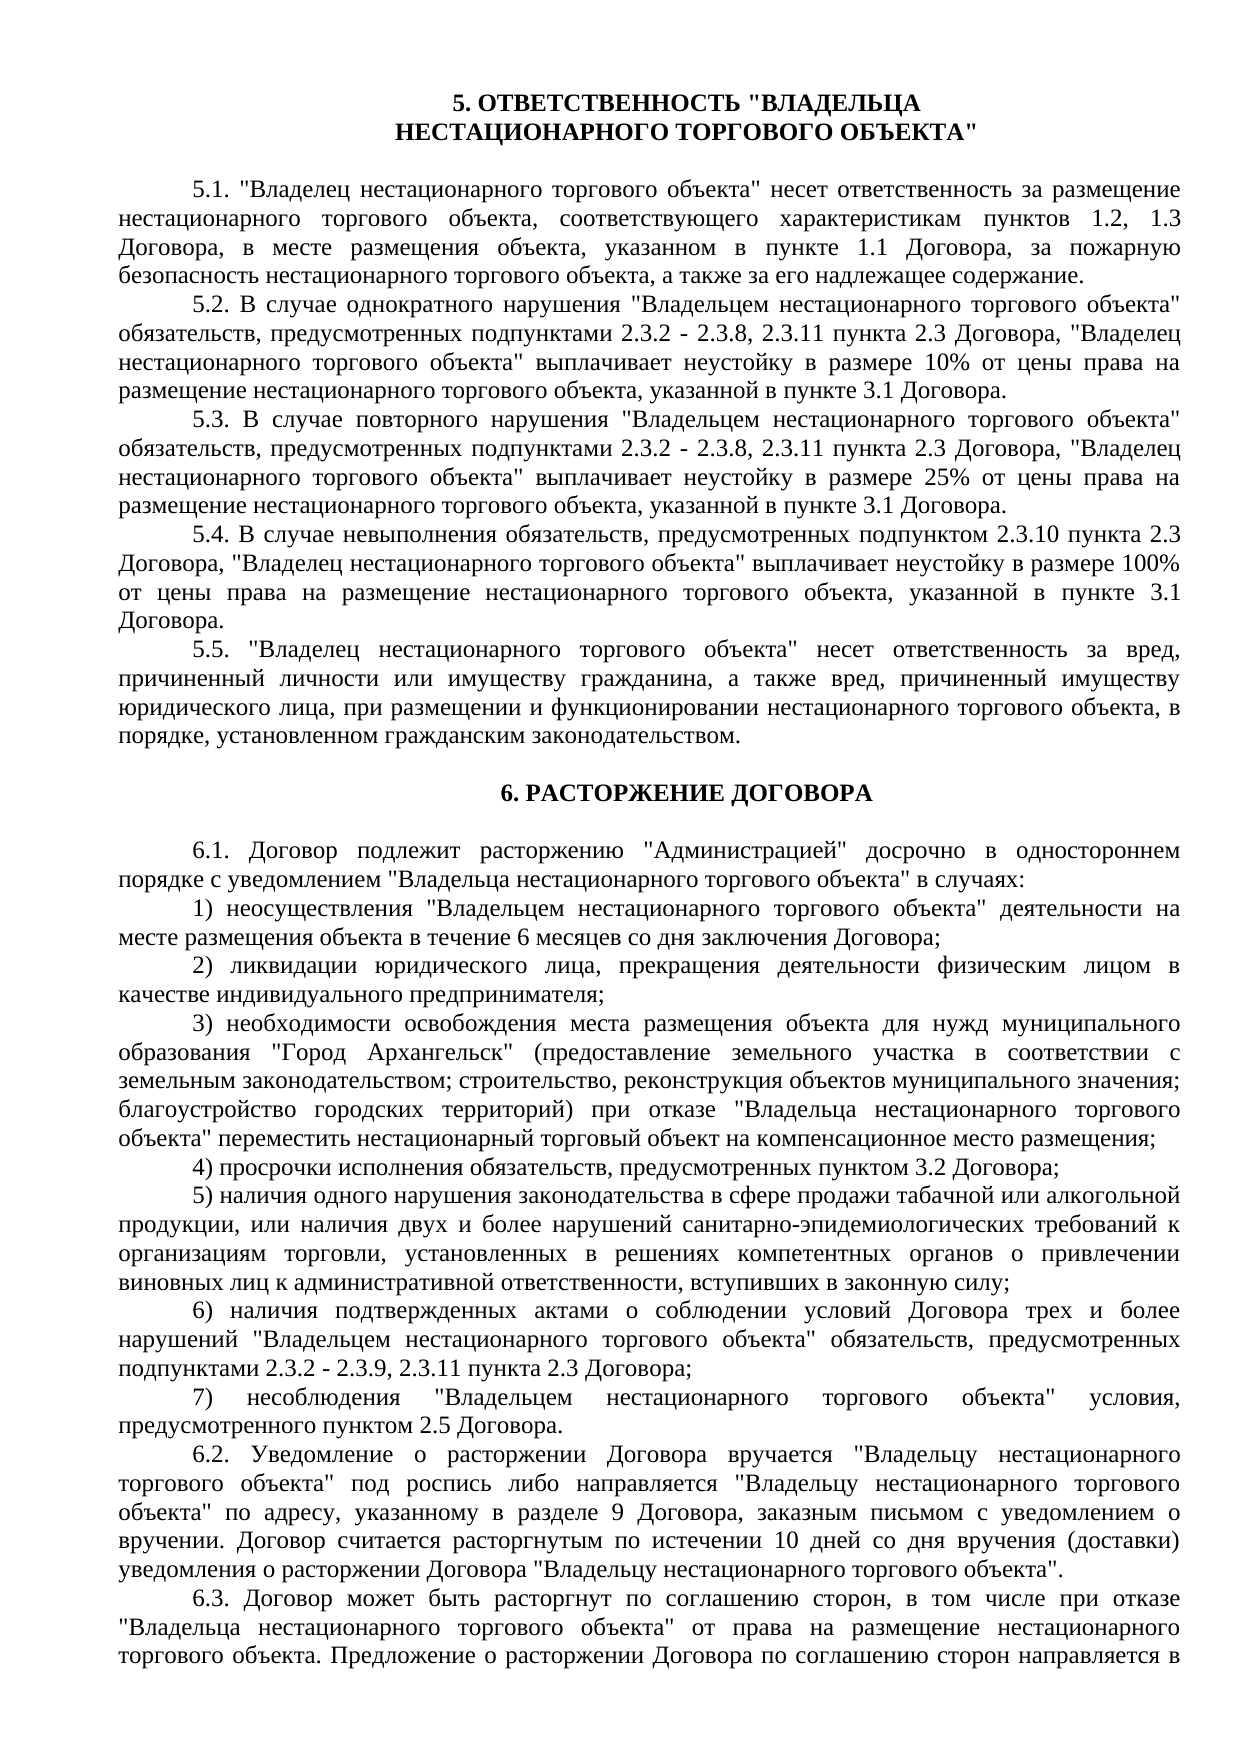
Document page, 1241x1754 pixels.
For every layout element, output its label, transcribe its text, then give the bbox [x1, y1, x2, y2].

text 1) неосуществления "Владельцем нестационарного торгового объекта" деятельности на месте размещения объекта в течение 6 месяцев со дня заключения Договора; [118, 893, 1181, 950]
text 6.1. Договор подлежит расторжению "Администрацией" досрочно в одностороннем порядке с уведомлением "Владельца нестационарного торгового объекта" в случаях: [118, 835, 1181, 893]
text 6.2. Уведомление о расторжении Договора вручается "Владельцу нестационарного торгового объекта" под роспись либо направляется "Владельцу нестационарного торгового объекта" по адресу, указанному в разделе 9 Договора, заказным письмом с уведомлением о вручении. Договор считается расторгнутым по истечении 10 дней со дня вручения (доставки) уведомления о расторжении Договора "Владельцу нестационарного торгового объекта". [118, 1439, 1181, 1583]
text 4) просрочки исполнения обязательств, предусмотренных пунктом 3.2 Договора; [118, 1152, 1181, 1180]
title НЕСТАЦИОНАРНОГО ТОРГОВОГО ОБЪЕКТА" [118, 117, 1181, 145]
title 6. РАСТОРЖЕНИЕ ДОГОВОРА [118, 778, 1181, 807]
text 5.4. В случае невыполнения обязательств, предусмотренных подпунктом 2.3.10 пункта 2.3 Договора, "Владелец нестационарного торгового объекта" выплачивает неустойку в размере 100% от цены права на размещение нестационарного торгового объекта, указанной в пункте 3.1 Договора. [118, 519, 1181, 634]
text 2) ликвидации юридического лица, прекращения деятельности физическим лицом в качестве индивидуального предпринимателя; [118, 950, 1181, 1008]
text 5.5. "Владелец нестационарного торгового объекта" несет ответственность за вред, причиненный личности или имуществу гражданина, а также вред, причиненный имуществу юридического лица, при размещении и функционировании нестационарного торгового объекта, в порядке, установленном гражданским законодательством. [118, 634, 1181, 749]
text 6) наличия подтвержденных актами о соблюдении условий Договора трех и более нарушений "Владельцем нестационарного торгового объекта" обязательств, предусмотренных подпунктами 2.3.2 - 2.3.9, 2.3.11 пункта 2.3 Договора; [118, 1295, 1181, 1382]
text 5.2. В случае однократного нарушения "Владельцем нестационарного торгового объекта" обязательств, предусмотренных подпунктами 2.3.2 - 2.3.8, 2.3.11 пункта 2.3 Договора, "Владелец нестационарного торгового объекта" выплачивает неустойку в размере 10% от цены права на размещение нестационарного торгового объекта, указанной в пункте 3.1 Договора. [118, 289, 1181, 404]
text 5.3. В случае повторного нарушения "Владельцем нестационарного торгового объекта" обязательств, предусмотренных подпунктами 2.3.2 - 2.3.8, 2.3.11 пункта 2.3 Договора, "Владелец нестационарного торгового объекта" выплачивает неустойку в размере 25% от цены права на размещение нестационарного торгового объекта, указанной в пункте 3.1 Договора. [118, 404, 1181, 519]
text 3) необходимости освобождения места размещения объекта для нужд муниципального образования "Город Архангельск" (предоставление земельного участка в соответствии с земельным законодательством; строительство, реконструкция объектов муниципального значения; благоустройство городских территорий) при отказе "Владельца нестационарного торгового объекта" переместить нестационарный торговый объект на компенсационное место размещения; [118, 1008, 1181, 1152]
text 5) наличия одного нарушения законодательства в сфере продажи табачной или алкогольной продукции, или наличия двух и более нарушений санитарно-эпидемиологических требований к организациям торговли, установленных в решениях компетентных органов о привлечении виновных лиц к административной ответственности, вступивших в законную силу; [118, 1180, 1181, 1295]
text 7) несоблюдения "Владельцем нестационарного торгового объекта" условия, предусмотренного пунктом 2.5 Договора. [118, 1382, 1181, 1439]
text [118, 1583, 1181, 1669]
text 5.1. "Владелец нестационарного торгового объекта" несет ответственность за размещение нестационарного торгового объекта, соответствующего характеристикам пунктов 1.2, 1.3 Договора, в месте размещения объекта, указанном в пункте 1.1 Договора, за пожарную безопасность нестационарного торгового объекта, а также за его надлежащее содержание. [118, 174, 1181, 289]
title 5. ОТВЕТСТВЕННОСТЬ "ВЛАДЕЛЬЦА [118, 88, 1181, 117]
